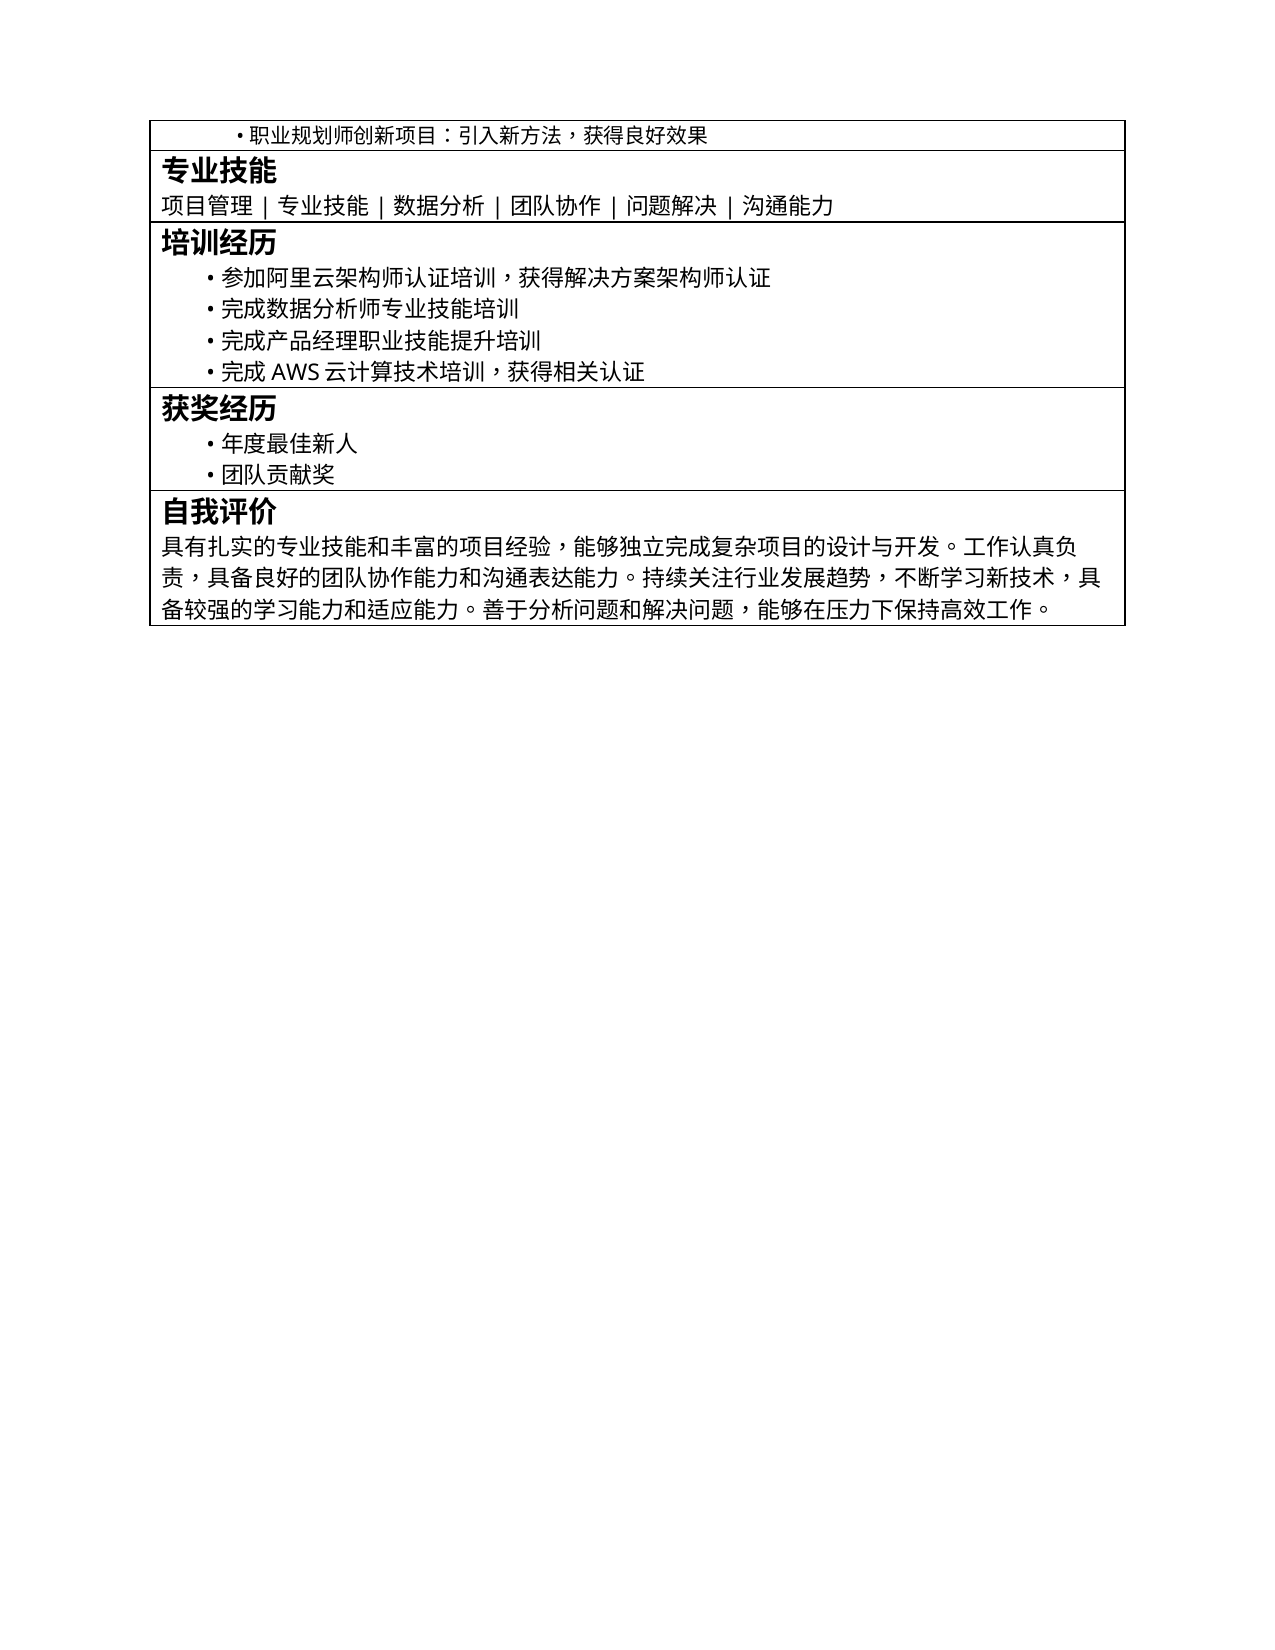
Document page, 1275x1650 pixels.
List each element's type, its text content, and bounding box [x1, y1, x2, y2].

table_cell 培训经历 • 参加阿里云架构师认证培训，获得解决方案架构师认证 • 完成数据分析师专业技能培训 • 完成产品经理职业技能提升培训 • 完成AWS云计算技术培训，获得相关认证 [151, 223, 1124, 387]
table_cell 获奖经历 • 年度最佳新人 • 团队贡献奖 [151, 388, 1124, 490]
table_cell 专业技能 项目管理 | 专业技能 | 数据分析 | 团队协作 | 问题解决 | 沟通能力 [151, 151, 1124, 221]
table_cell 自我评价 具有扎实的专业技能和丰富的项目经验，能够独立完成复杂项目的设计与开发。工作认真负责，具备良好的团队协作能力和沟通表达能力。持续关注行业发展趋势，不断学习新技术，具备较强的学习能力和适应能力。善于分析问题和解决问题，能够在压力下保持高效工作。 [151, 491, 1124, 625]
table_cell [151, 121, 1124, 149]
